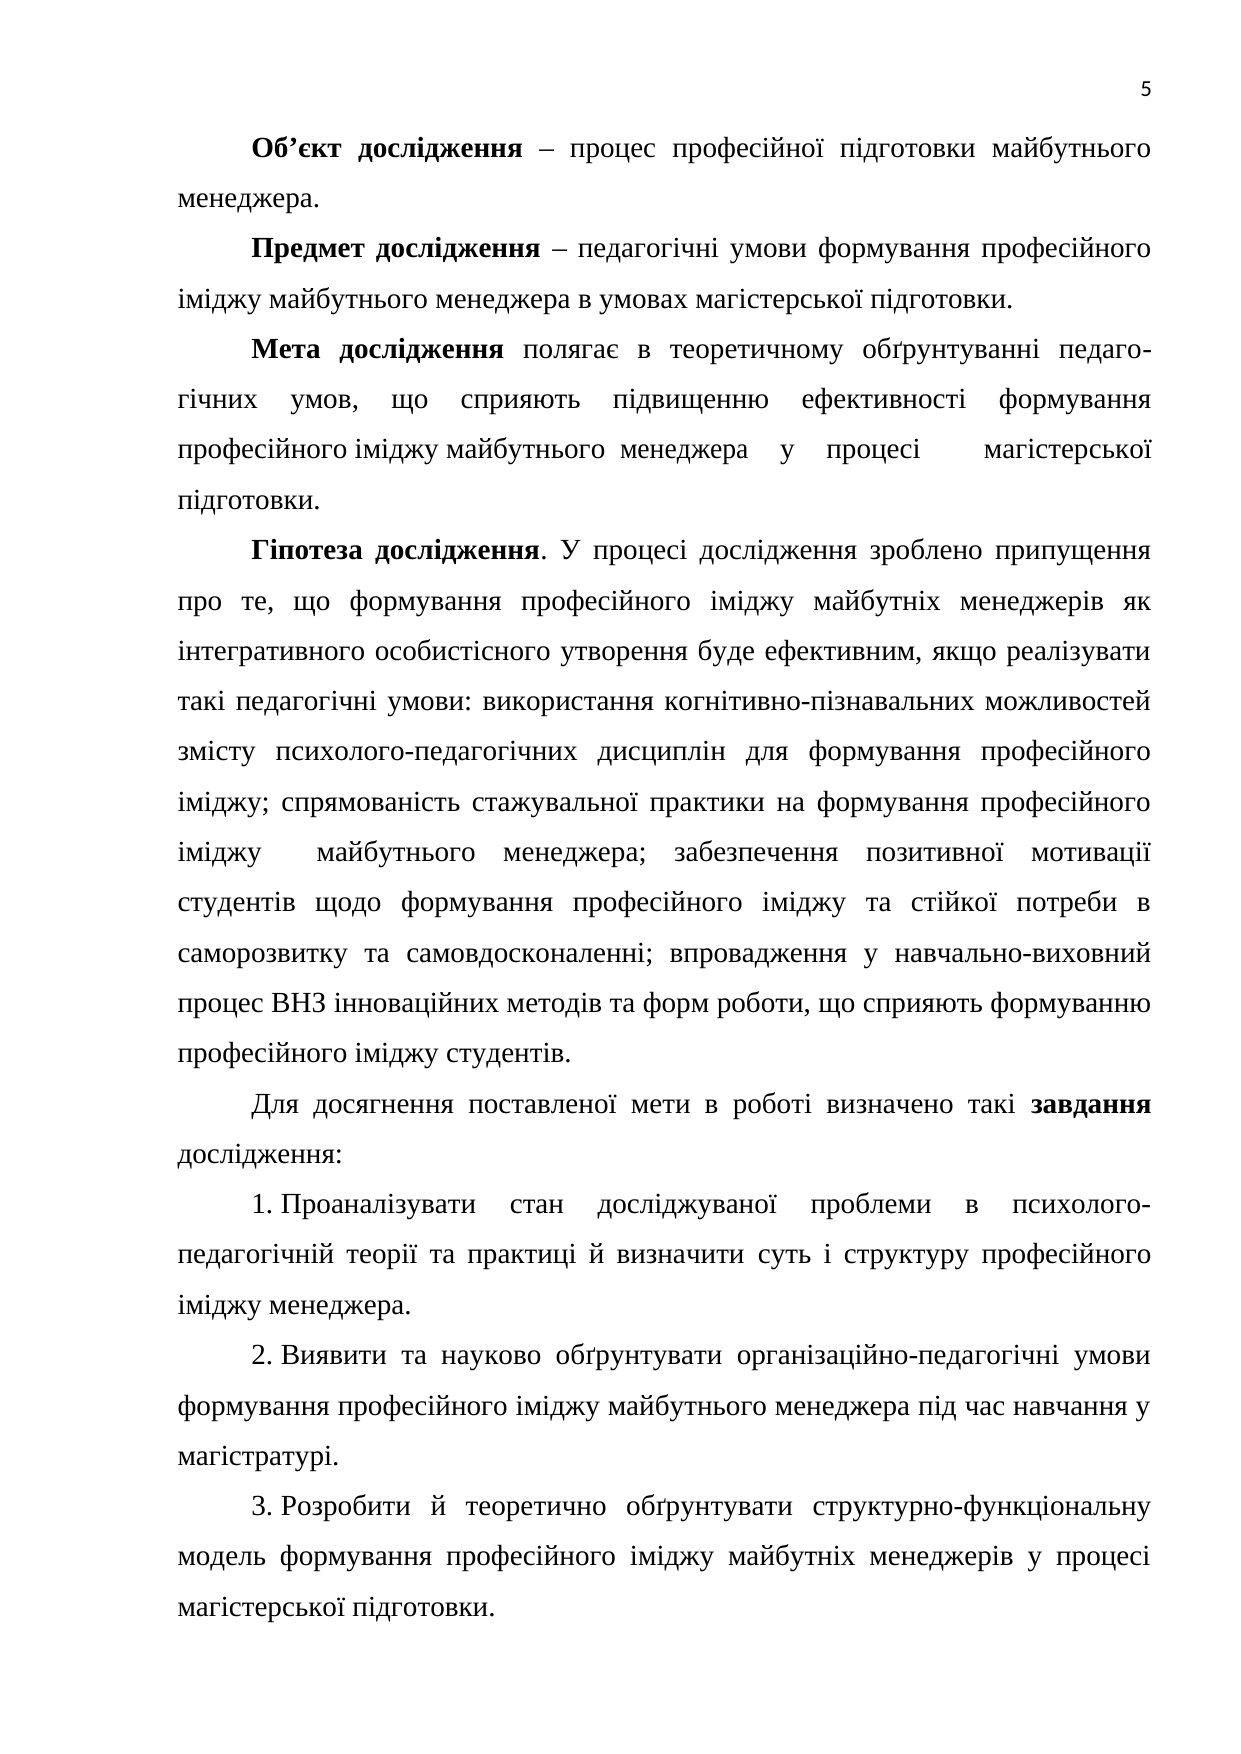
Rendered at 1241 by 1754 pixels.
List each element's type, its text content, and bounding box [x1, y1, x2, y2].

text Мета дослідження полягає в теоретичному обґрунтуванні педагогічних умов, що сприяють підвищенню ефективності формування професійного іміджу майбутнього менеджера у процесі магістерської підготовки. [177, 331, 1152, 516]
list Виявити та науково обґрунтувати організаційно-педагогічні умови формування професійного іміджу майбутнього менеджера під час навчання у магістратурі. [177, 1337, 1152, 1471]
list Розробити й теоретично обґрунтувати структурно-функціональну модель формування професійного іміджу майбутніх менеджерів у процесі магістерської підготовки. [177, 1488, 1152, 1622]
text Об’єкт дослідження – процес професійної підготовки майбутнього менеджера. [177, 130, 1152, 214]
text Гіпотеза дослідження. У процесі дослідження зроблено припущення про те, що формування професійного іміджу майбутніх менеджерів як інтегративного особистісного утворення буде ефективним, якщо реалізувати такі педагогічні умови: використання когнітивно-пізнавальних можливостей змісту психолого-педагогічних дисциплін для формування професійного іміджу; спрямованість стажувальної практики на формування професійного іміджу майбутнього менеджера; забезпечення позитивної мотивації студентів щодо формування професійного іміджу та стійкої потреби в саморозвитку та самовдосконаленні; впровадження у навчально-виховний процес ВНЗ інноваційних методів та форм роботи, що сприяють формуванню професійного іміджу студентів. [177, 532, 1152, 1069]
list Проаналізувати стан досліджуваної проблеми в психолого-педагогічній теорії та практиці й визначити суть і структуру професійного іміджу менеджера. [177, 1186, 1152, 1321]
text Предмет дослідження – педагогічні умови формування професійного іміджу майбутнього менеджера в умовах магістерської підготовки. [177, 230, 1152, 314]
text Для досягнення поставленої мети в роботі визначено такі завдання дослідження: [177, 1086, 1152, 1169]
